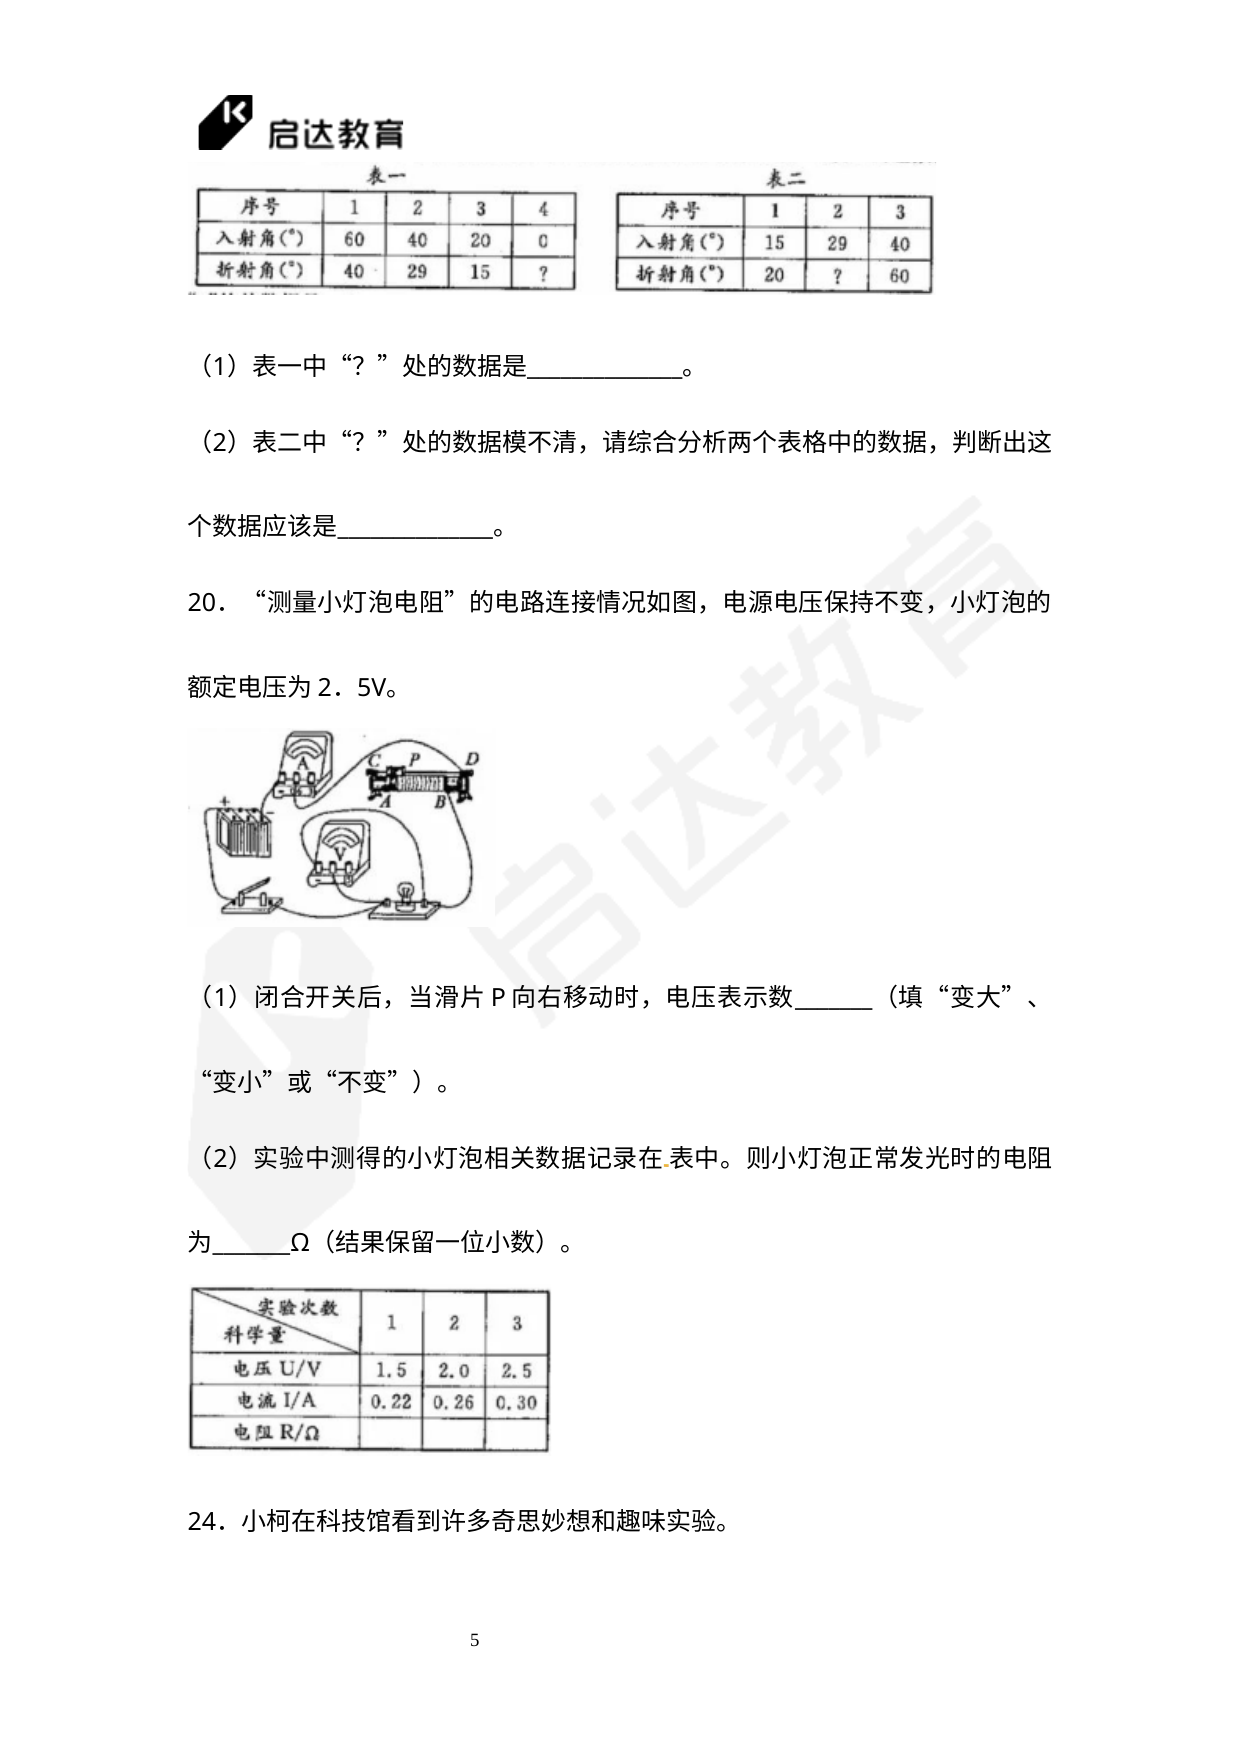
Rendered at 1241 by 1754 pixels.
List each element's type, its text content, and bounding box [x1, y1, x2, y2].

text （1）闭合开关后，当滑片P向右移动时，电压表示数_______（填“变大”、“变小”或“不变”）。 [187, 963, 1053, 1113]
picture [187, 728, 496, 927]
text 24．小柯在科技馆看到许多奇思妙想和趣味实验。 [187, 1487, 1053, 1552]
picture [198, 95, 404, 150]
text 20．“测量小灯泡电阻”的电路连接情况如图，电源电压保持不变，小灯泡的额定电压为2．5V。 [187, 568, 1053, 718]
picture [187, 1284, 552, 1456]
text （1）表一中“？”处的数据是______________。 [187, 332, 1053, 397]
picture [187, 162, 937, 295]
text （2）实验中测得的小灯泡相关数据记录在表中。则小灯泡正常发光时的电阻为_______Ω（结果保留一位小数）。 [187, 1124, 1053, 1273]
text （2）表二中“？”处的数据模不清，请综合分析两个表格中的数据，判断出这个数据应该是______________。 [187, 408, 1053, 557]
